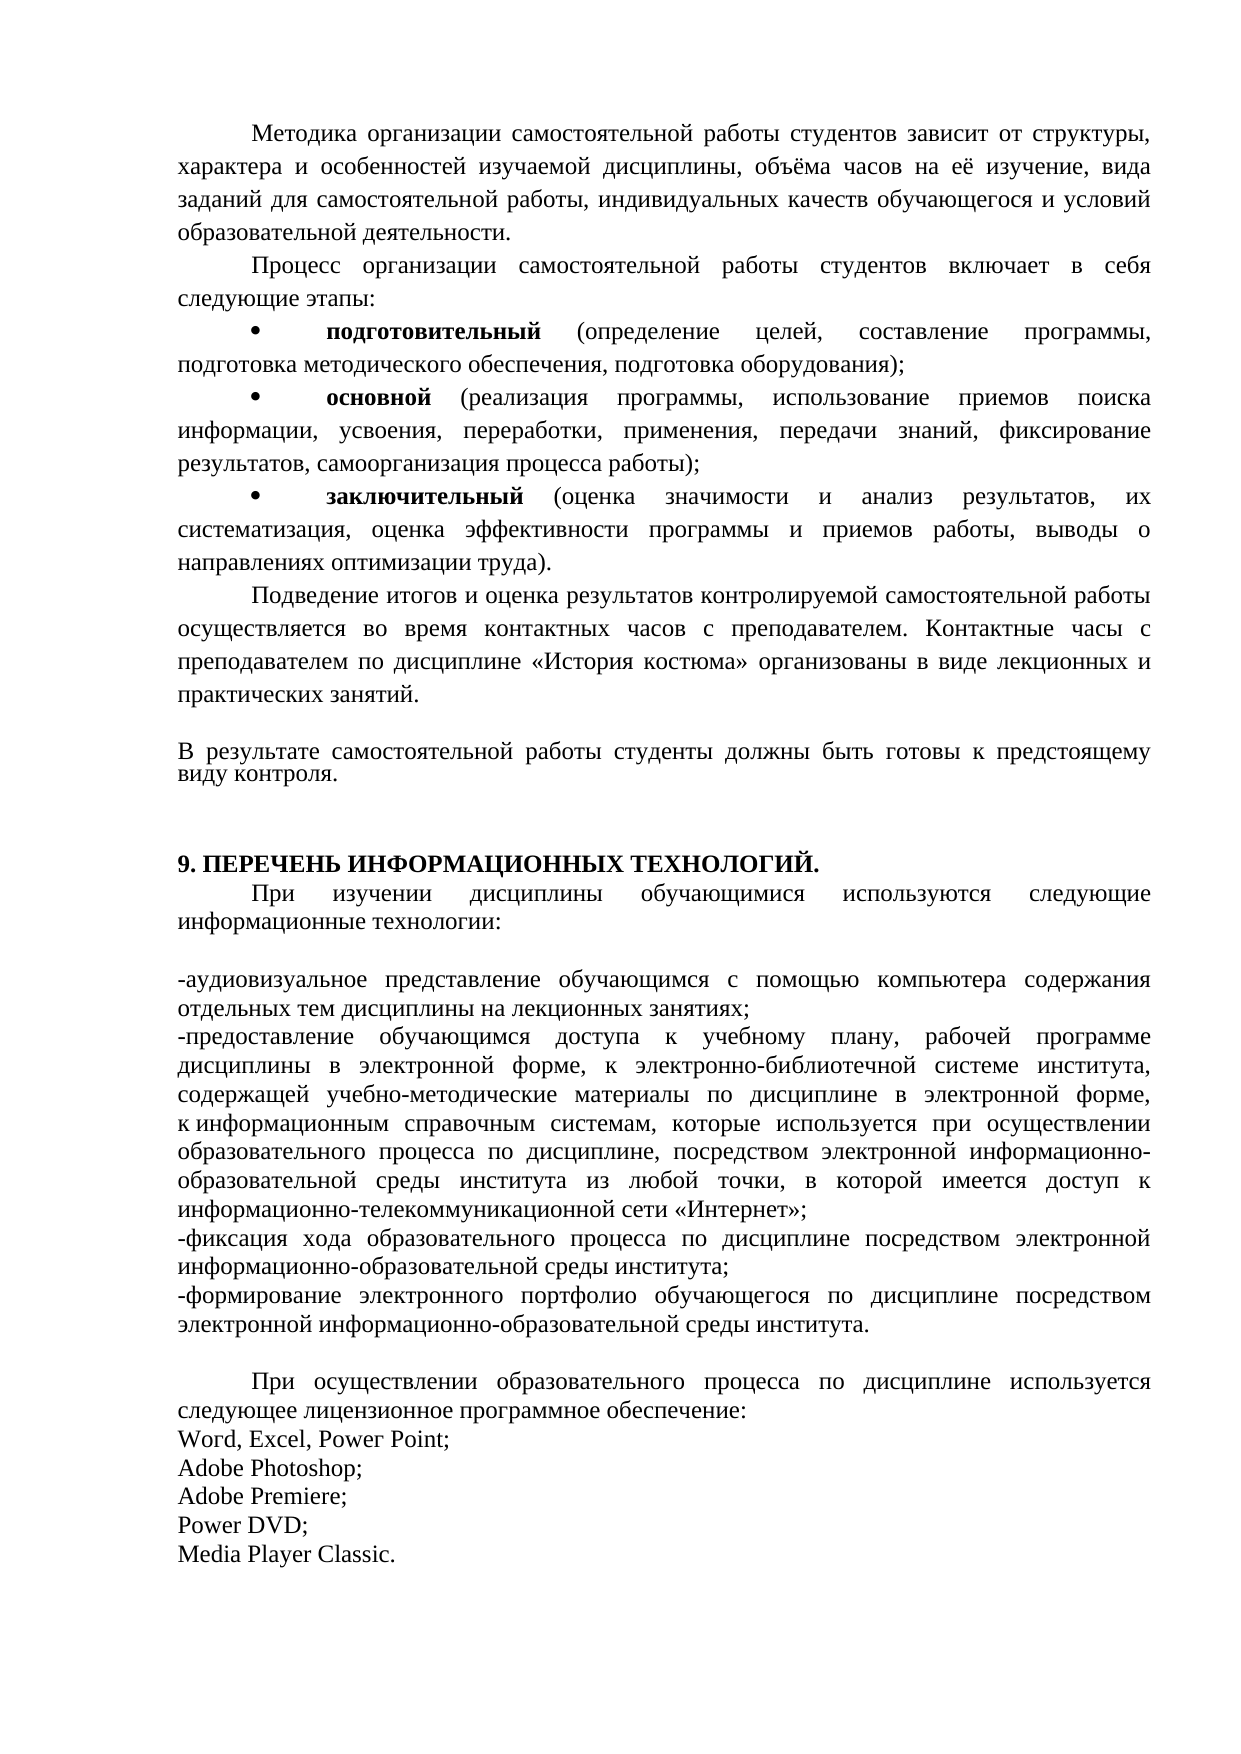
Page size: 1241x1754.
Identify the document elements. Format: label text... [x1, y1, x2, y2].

text Подведение итогов и оценка результатов контролируемой самостоятельной работы осуществляется во время контактных часов с преподавателем. Контактные часы с преподавателем по дисциплине «История костюма» организованы в виде лекционных и практических занятий. [177, 580, 1152, 708]
list основной (реализация программы, использование приемов поиска информации, усвоения, переработки, применения, передачи знаний, фиксирование результатов, самоорганизация процесса работы); [177, 382, 1152, 477]
text Adobe Premiere; [177, 1481, 1152, 1510]
text При осуществлении образовательного процесса по дисциплине используется следующее лицензионное программное обеспечение: [177, 1366, 1152, 1424]
text -предоставление обучающимся доступа к учебному плану, рабочей программе дисциплины в электронной форме, к электронно-библиотечной системе института, содержащей учебно-методические материалы по дисциплине в электронной форме, к информационным справочным системам, которые используется при осуществлении образовательного процесса по дисциплине, посредством электронной информационно-образовательной среды института из любой точки, в которой имеется доступ к информационно-телекоммуникационной сети «Интернет»; [177, 1021, 1152, 1223]
text Power DVD; [177, 1510, 1152, 1539]
text Методика организации самостоятельной работы студентов зависит от структуры, характера и особенностей изучаемой дисциплины, объёма часов на её изучение, вида заданий для самостоятельной работы, индивидуальных качеств обучающегося и условий образовательной деятельности. [177, 118, 1152, 246]
list подготовительный (определение целей, составление программы, подготовка методического обеспечения, подготовка оборудования); [177, 316, 1152, 378]
text -аудиовизуальное представление обучающимся с помощью компьютера содержания отдельных тем дисциплины на лекционных занятиях; [177, 964, 1152, 1021]
text В результате самостоятельной работы студенты должны быть готовы к предстоящему виду контроля. [177, 741, 1152, 787]
text Adobe Photoshop; [177, 1453, 1152, 1481]
text -фиксация хода образовательного процесса по дисциплине посредством электронной информационно-образовательной среды института; [177, 1223, 1152, 1280]
text Media Player Classic. [177, 1539, 1152, 1568]
text 9. ПЕРЕЧЕНЬ ИНФОРМАЦИОННЫХ ТЕХНОЛОГИЙ. [177, 849, 1152, 878]
text -формирование электронного портфолио обучающегося по дисциплине посредством электронной информационно-образовательной среды института. [177, 1280, 1152, 1338]
text Процесс организации самостоятельной работы студентов включает в себя следующие этапы: [177, 250, 1152, 312]
list заключительный (оценка значимости и анализ результатов, их систематизация, оценка эффективности программы и приемов работы, выводы о направлениях оптимизации труда). [177, 481, 1152, 576]
text Wогd, Ехсеl, Powег Роint; [177, 1424, 1152, 1453]
text При изучении дисциплины обучающимися используются следующие информационные технологии: [177, 878, 1152, 935]
